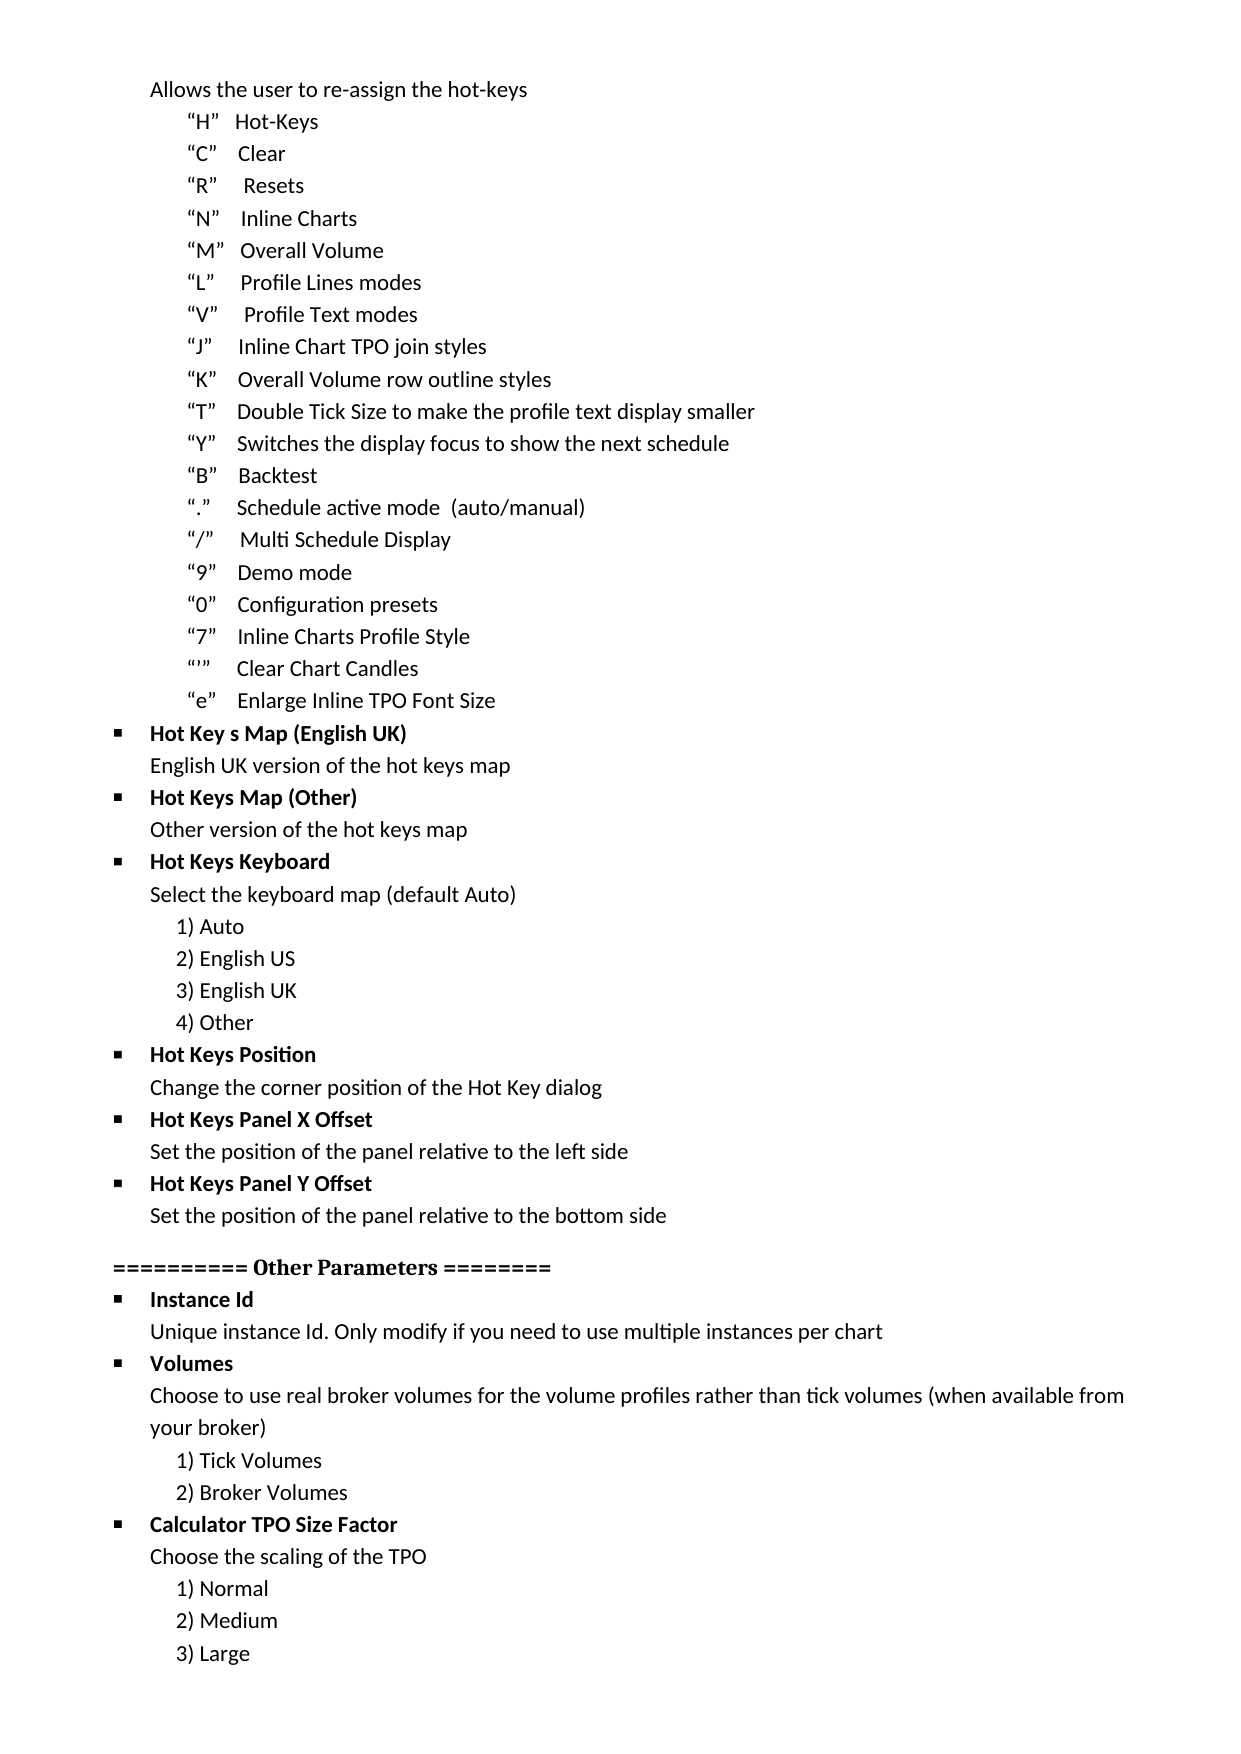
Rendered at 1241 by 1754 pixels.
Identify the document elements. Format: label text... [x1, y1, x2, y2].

list English UK version of the hot keys map [150, 751, 1165, 779]
list Select the keyboard map (default Auto) [150, 880, 1165, 908]
list 2) Broker Volumes [150, 1478, 1165, 1506]
list 1) Normal [150, 1574, 1165, 1602]
list “.” Schedule active mode (auto/manual) [150, 493, 1165, 521]
list “/” Multi Schedule Display [150, 526, 1165, 554]
list “0” Configuration presets [150, 590, 1165, 618]
list Choose to use real broker volumes for the volume profiles rather than tick volumes (when available from your broker) [150, 1381, 1165, 1442]
list Set the position of the panel relative to the left side [150, 1137, 1165, 1165]
text Set the position of the panel relative to the bottom side [75, 1202, 1165, 1229]
list “V” Profile Text modes [150, 300, 1165, 328]
list Choose the scaling of the TPO [150, 1542, 1165, 1570]
list “H” Hot-Keys [150, 107, 1165, 135]
list “7” Inline Charts Profile Style [150, 622, 1165, 650]
list “’” Clear Chart Candles [150, 654, 1165, 682]
list “K” Overall Volume row outline styles [150, 365, 1165, 393]
list 1) Tick Volumes [150, 1446, 1165, 1474]
list Unique instance Id. Only modify if you need to use multiple instances per chart [150, 1317, 1165, 1345]
list 1) Auto [150, 912, 1165, 940]
list Hot Keys Panel Y Offset [112, 1169, 1165, 1197]
list “e” Enlarge Inline TPO Font Size [150, 687, 1165, 714]
list “Y” Switches the display focus to show the next schedule [150, 429, 1165, 457]
list “9” Demo mode [150, 558, 1165, 586]
list Instance Id [112, 1285, 1165, 1313]
list “R” Resets [150, 172, 1165, 199]
list Hot Keys Position [112, 1041, 1165, 1069]
list Hot Keys Map (Other) [112, 783, 1165, 811]
list Change the corner position of the Hot Key dialog [150, 1073, 1165, 1101]
list 4) Other [150, 1008, 1165, 1036]
list Allows the user to re-assign the hot-keys [150, 75, 1165, 103]
list Calculator TPO Size Factor [112, 1510, 1165, 1538]
list 3) English UK [150, 976, 1165, 1004]
list “B” Backtest [150, 461, 1165, 489]
list 2) Medium [150, 1607, 1165, 1635]
list Other version of the hot keys map [150, 815, 1165, 843]
list “L” Profile Lines modes [150, 268, 1165, 296]
list Volumes [112, 1349, 1165, 1377]
list Hot Keys Keyboard [112, 847, 1165, 876]
list “J” Inline Chart TPO join styles [150, 332, 1165, 361]
list 2) English US [150, 944, 1165, 972]
list “N” Inline Charts [150, 204, 1165, 232]
subtitle ========== Other Parameters ======== [75, 1254, 1165, 1281]
list “M” Overall Volume [150, 236, 1165, 264]
list Hot Key s Map (English UK) [112, 719, 1165, 747]
list Hot Keys Panel X Offset [112, 1105, 1165, 1133]
list 3) Large [150, 1639, 1165, 1667]
list “T” Double Tick Size to make the profile text display smaller [150, 397, 1165, 425]
list “C” Clear [150, 139, 1165, 167]
